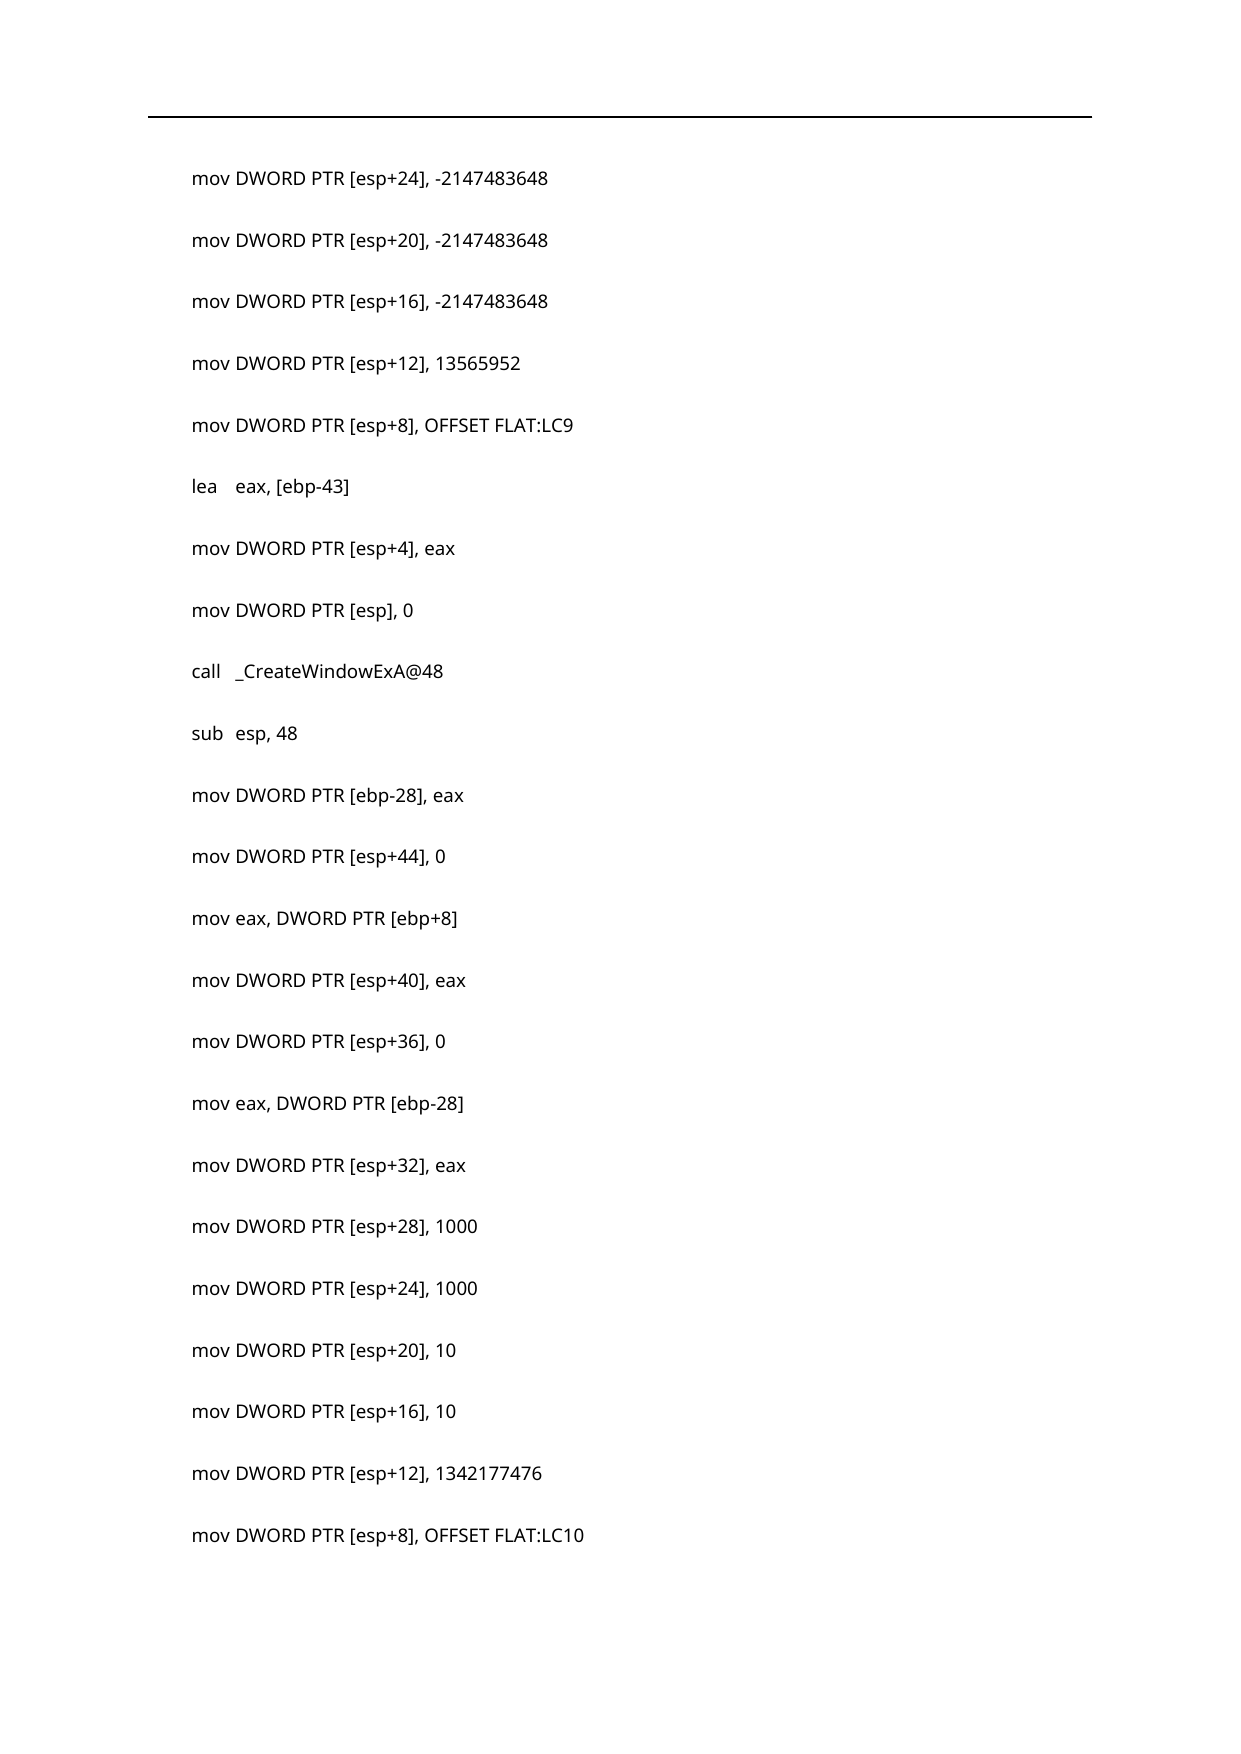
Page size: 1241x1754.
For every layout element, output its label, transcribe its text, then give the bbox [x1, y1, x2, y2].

text mov DWORD PTR [esp+12], 1342177476 [148, 1457, 1092, 1489]
text mov DWORD PTR [esp+4], eax [148, 532, 1092, 564]
text mov DWORD PTR [esp+8], OFFSET FLAT:LC10 [148, 1519, 1092, 1551]
text mov DWORD PTR [esp+32], eax [148, 1149, 1092, 1181]
text mov DWORD PTR [ebp-28], eax [148, 779, 1092, 811]
text mov DWORD PTR [esp+24], 1000 [148, 1272, 1092, 1304]
text mov DWORD PTR [esp+20], -2147483648 [148, 224, 1092, 256]
text sub esp, 48 [148, 717, 1092, 749]
text mov DWORD PTR [esp+36], 0 [148, 1025, 1092, 1058]
text call _CreateWindowExA@48 [148, 655, 1092, 688]
text mov DWORD PTR [esp+28], 1000 [148, 1210, 1092, 1243]
text mov eax, DWORD PTR [ebp+8] [148, 902, 1092, 934]
text mov DWORD PTR [esp+24], -2147483648 [148, 162, 1092, 194]
text mov eax, DWORD PTR [ebp-28] [148, 1087, 1092, 1119]
text mov DWORD PTR [esp+16], 10 [148, 1395, 1092, 1428]
text mov DWORD PTR [esp+44], 0 [148, 840, 1092, 873]
text mov DWORD PTR [esp+12], 13565952 [148, 347, 1092, 379]
text mov DWORD PTR [esp+40], eax [148, 964, 1092, 996]
text mov DWORD PTR [esp+8], OFFSET FLAT:LC9 [148, 409, 1092, 441]
text mov DWORD PTR [esp], 0 [148, 594, 1092, 626]
text mov DWORD PTR [esp+20], 10 [148, 1334, 1092, 1366]
text lea eax, [ebp-43] [148, 470, 1092, 503]
text mov DWORD PTR [esp+16], -2147483648 [148, 285, 1092, 318]
